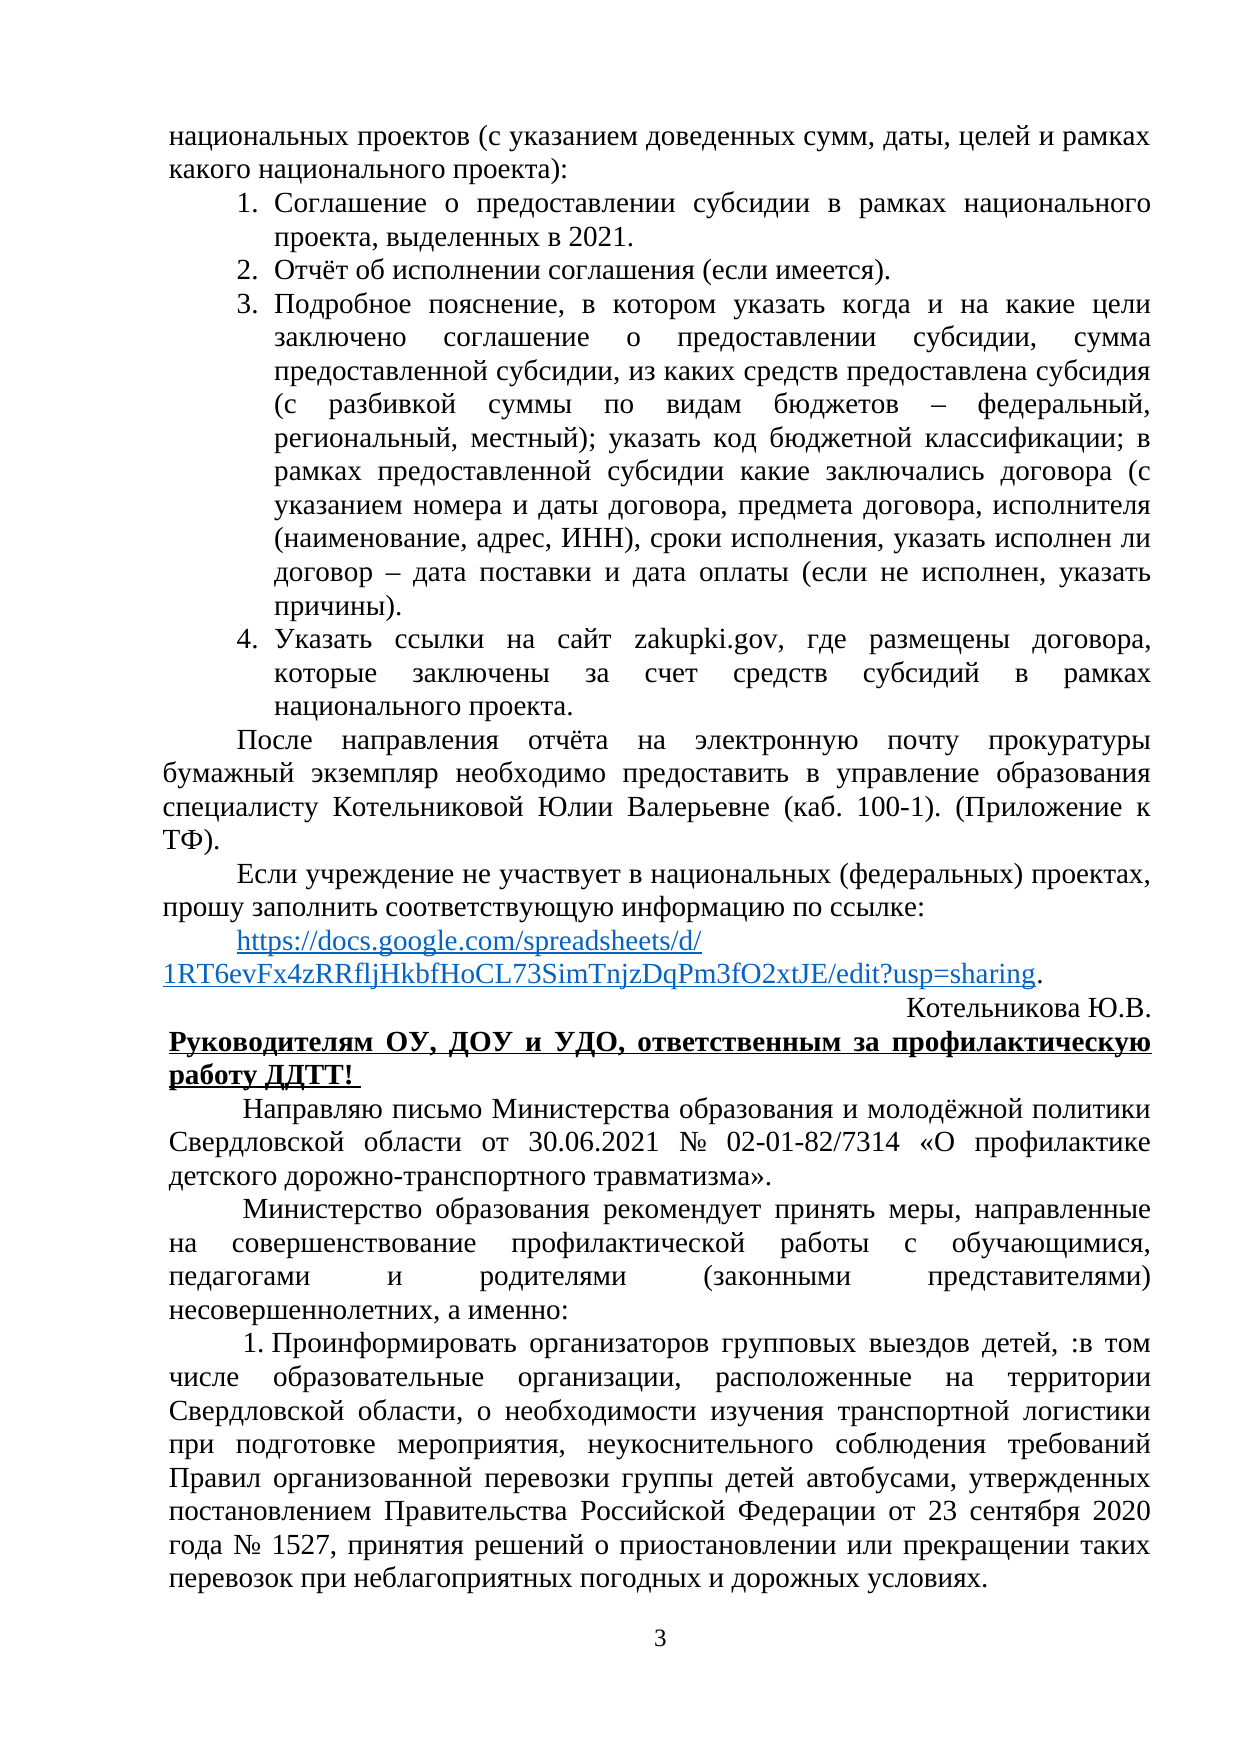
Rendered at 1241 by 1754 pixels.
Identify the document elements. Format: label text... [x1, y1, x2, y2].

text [168, 118, 1152, 185]
list Если учреждение не участвует в национальных (федеральных) проектах, прошу заполнить соответствующую информацию по ссылке: [162, 856, 1152, 923]
text 1. Проинформировать организаторов групповых выездов детей, :в том числе образовательные организации, расположенные на территории Свердловской области, о необходимости изучения транспортной логистики при подготовке мероприятия, неукоснительного соблюдения требований Правил организованной перевозки группы детей автобусами, утвержденных постановлением Правительства Российской Федерации от 23 сентября 2020 года № 1527, принятия решений о приостановлении или прекращении таких перевозок при неблагоприятных погодных и дорожных условиях. [168, 1326, 1152, 1594]
text Руководителям ОУ, ДОУ и УДО, ответственным за профилактическую работу ДДТТ! [168, 1024, 1152, 1053]
text Котельникова Ю.В. [168, 990, 1152, 1024]
list Отчёт об исполнении соглашения (если имеется). [236, 252, 1152, 286]
list После направления отчёта на электронную почту прокуратуры бумажный экземпляр необходимо предоставить в управление образования специалисту Котельниковой Юлии Валерьевне (каб. 100-1). (Приложение к ТФ). [162, 722, 1152, 856]
text Министерство образования рекомендует принять меры, направленные на совершенствование профилактической работы с обучающимися, педагогами и родителями (законными представителями) несовершеннолетних, а именно: [168, 1191, 1152, 1326]
list https://docs.google.com/spreadsheets/d/1RT6evFx4zRRfljHkbfHoCL73SimTnjzDqPm3fO2xtJE/edit?usp=sharing. [162, 923, 1152, 990]
list Подробное пояснение, в котором указать когда и на какие цели заключено соглашение о предоставлении субсидии, сумма предоставленной субсидии, из каких средств предоставлена субсидия (с разбивкой суммы по видам бюджетов – федеральный, региональный, местный); указать код бюджетной классификации; в рамках предоставленной субсидии какие заключались договора (с указанием номера и даты договора, предмета договора, исполнителя (наименование, адрес, ИНН), сроки исполнения, указать исполнен ли договор – дата поставки и дата оплаты (если не исполнен, указать причины). [236, 286, 1152, 621]
list Указать ссылки на сайт zakupki.gov, где размещены договора, которые заключены за счет средств субсидий в рамках национального проекта. [236, 621, 1152, 722]
text Руководителям ОУ, ДОУ и УДО, ответственным за профилактическую работу ДДТТ! [168, 1054, 1152, 1091]
list Соглашение о предоставлении субсидии в рамках национального проекта, выделенных в 2021. [236, 185, 1152, 252]
text Направляю письмо Министерства образования и молодёжной политики Свердловской области от 30.06.2021 № 02-01-82/7314 «О профилактике детского дорожно-транспортного травматизма». [168, 1091, 1152, 1191]
